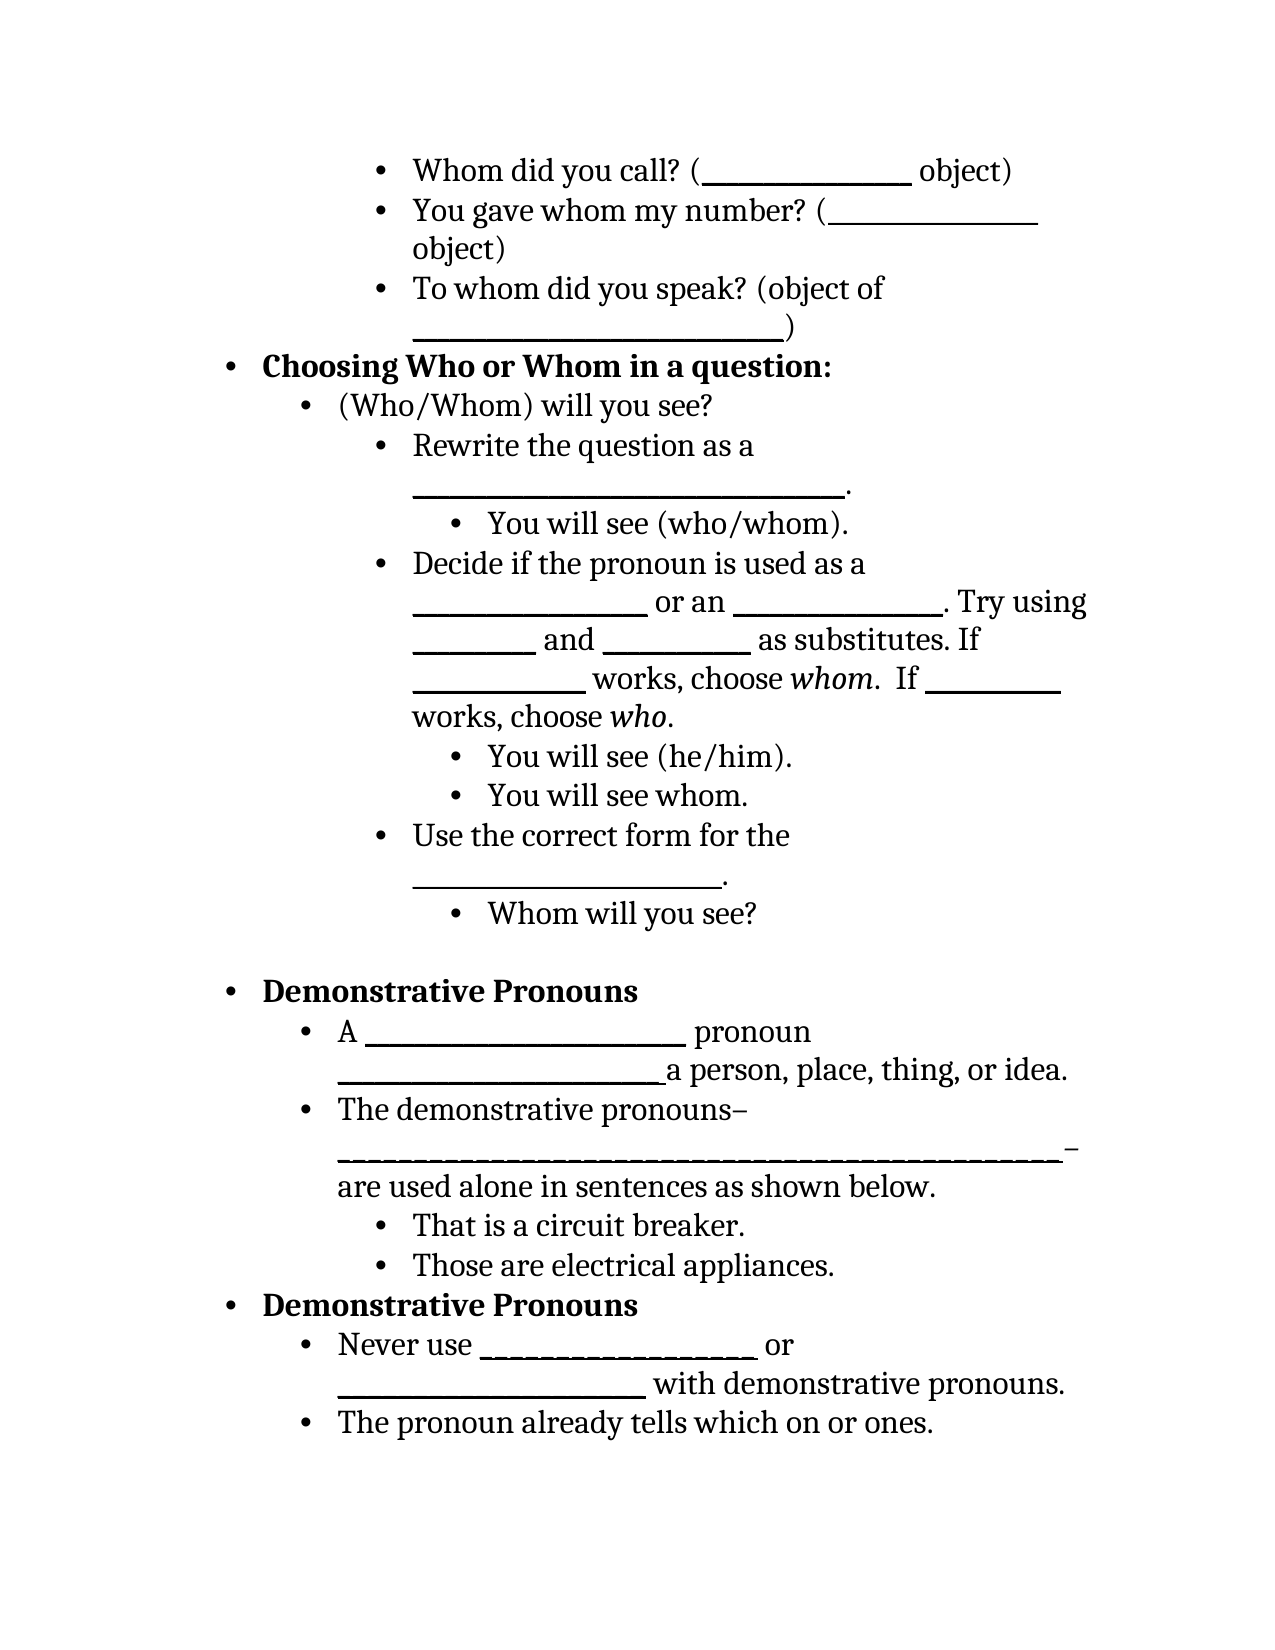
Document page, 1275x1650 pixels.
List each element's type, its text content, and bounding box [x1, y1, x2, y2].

list Decide if the pronoun is used as a ___________________ or an _________________. Try using __________ and ____________ as substitutes. If ______________ works, choose whom. If ___________ works, choose who. [375, 543, 1087, 736]
list The demonstrative pronouns– _______________________________________________– are used alone in sentences as shown below. [300, 1089, 1087, 1205]
list To whom did you speak? (object of ______________________________) [375, 268, 1087, 346]
list You gave whom my number? (_________________ object) [375, 190, 1087, 268]
list Whom will you see? [450, 893, 1087, 933]
list Whom did you call? (_________________ object) [375, 150, 1087, 190]
list (Who/Whom) will you see? [300, 385, 1087, 425]
list Those are electrical appliances. [375, 1245, 1087, 1285]
list Demonstrative Pronouns [225, 1285, 1087, 1324]
list You will see (he/him). [450, 736, 1087, 776]
list That is a circuit breaker. [375, 1205, 1087, 1245]
list Never use __________________ or ____________________ with demonstrative pronouns. [300, 1324, 1087, 1402]
list Demonstrative Pronouns [225, 971, 1087, 1011]
list The pronoun already tells which on or ones. [300, 1402, 1087, 1442]
list Use the correct form for the _________________________. [375, 815, 1087, 893]
list A __________________________ pronoun __________________________ a person, place, thing, or idea. [300, 1011, 1087, 1089]
list You will see (who/whom). [450, 503, 1087, 543]
list You will see whom. [450, 776, 1087, 815]
list Choosing Who or Whom in a question: [225, 346, 1087, 385]
list Rewrite the question as a ___________________________________. [375, 425, 1087, 503]
